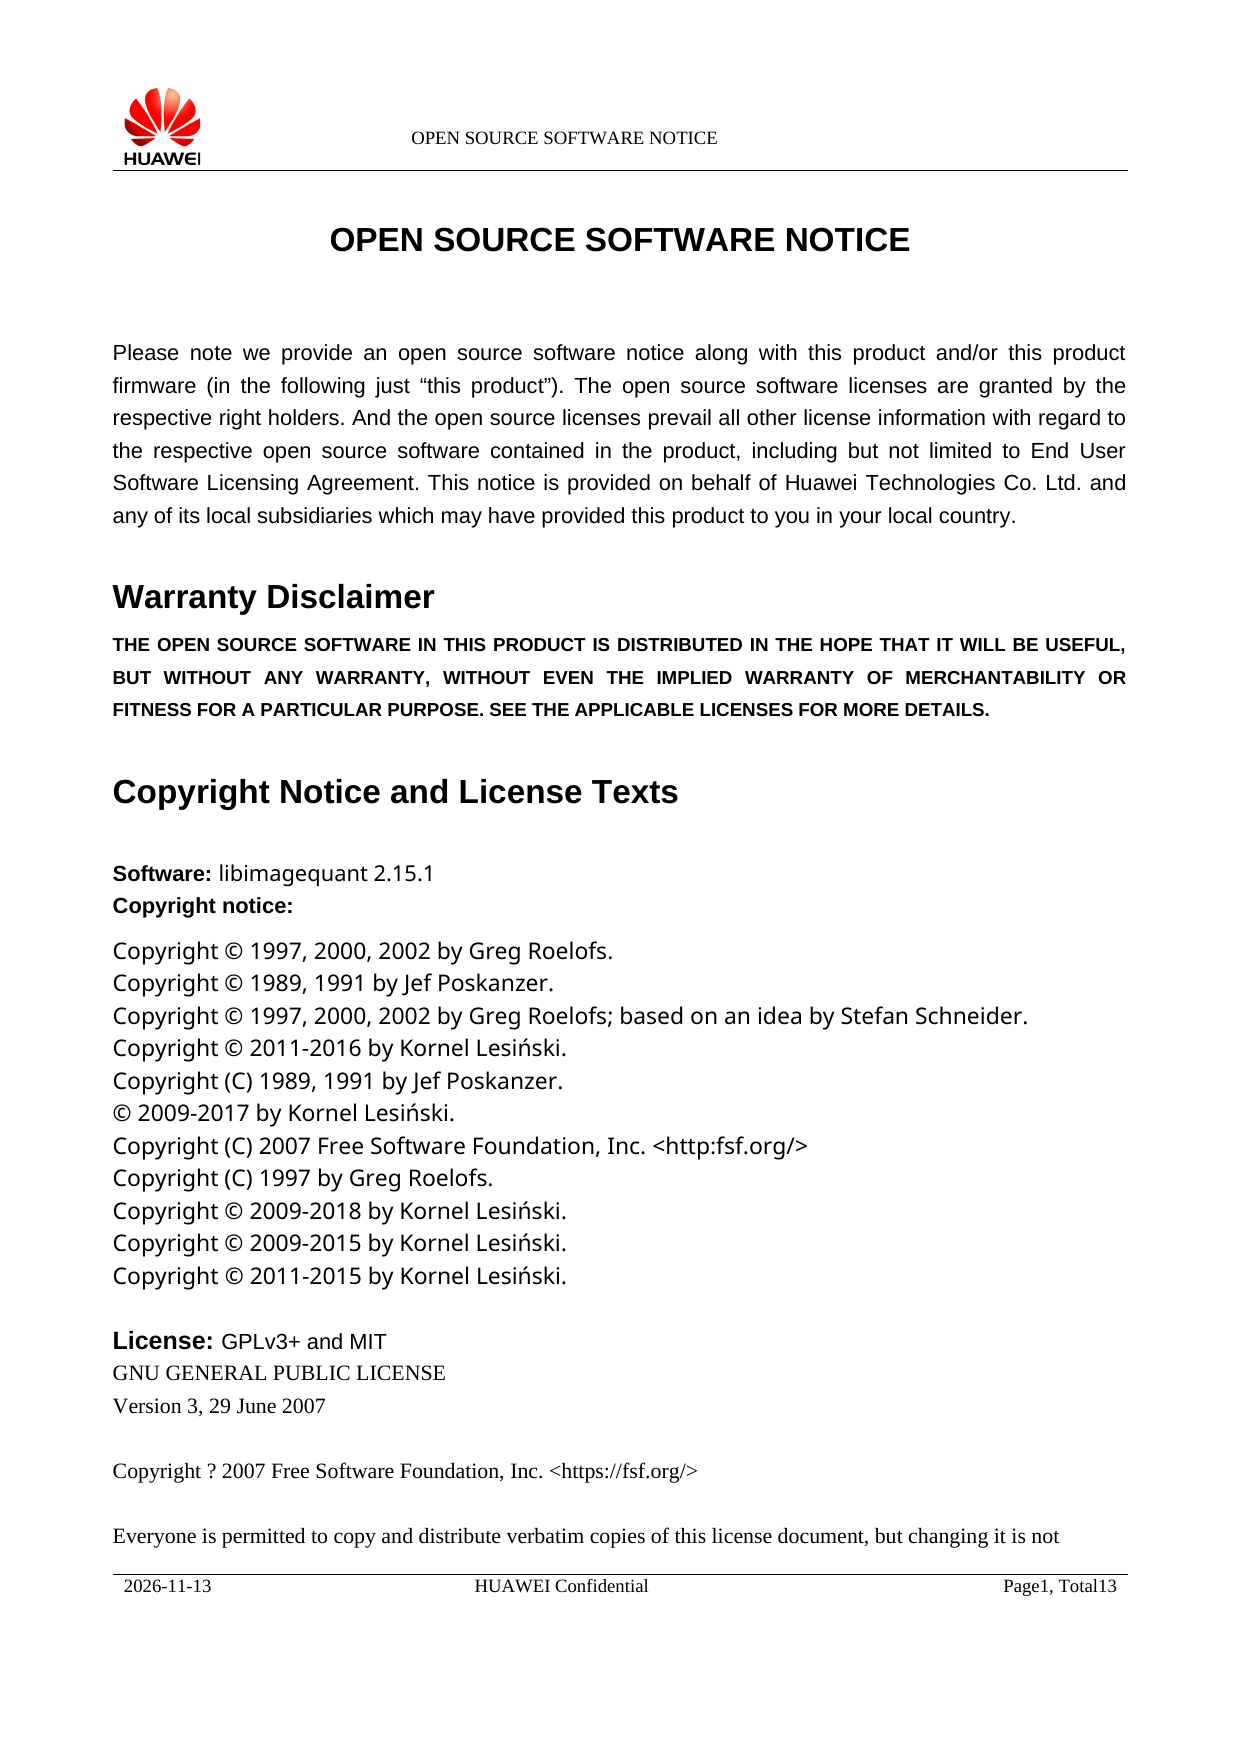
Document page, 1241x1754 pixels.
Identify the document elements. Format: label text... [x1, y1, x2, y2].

text License: GPLv3+ and MIT [112, 1324, 1128, 1356]
text OPEN SOURCE SOFTWARE NOTICE [112, 206, 1128, 271]
text Please note we provide an open source software notice along with this product and/or this product firmware (in the following just “this product”). The open source software licenses are granted by the respective right holders. And the open source licenses prevail all other license information with regard to the respective open source software contained in the product, including but not limited to End User Software Licensing Agreement. This notice is provided on behalf of Huawei Technologies Co. Ltd. and any of its local subsidiaries which may have provided this product to you in your local country. [112, 336, 1128, 531]
text Copyright Notice and License Texts [112, 759, 1128, 824]
text The open source software in this product is distributed in the hope that it will be useful, but WITHOUT ANY WARRANTY, without even the implied warranty of MERCHANTABILITY or FITNESS FOR A PARTICULAR PURPOSE. See the applicable licenses for more details. [112, 629, 1128, 726]
text Copyright © 1997, 2000, 2002 by Greg Roelofs. Copyright © 1989, 1991 by Jef Poskanzer. Copyright © 1997, 2000, 2002 by Greg Roelofs; based on an idea by Stefan Schneider. Copyright © 2011-2016 by Kornel Lesiński. Copyright (C) 1989, 1991 by Jef Poskanzer. © 2009-2017 by Kornel Lesiński. Copyright (C) 2007 Free Software Foundation, Inc. <http:fsf.org/> Copyright (C) 1997 by Greg Roelofs. Copyright © 2009-2018 by Kornel Lesiński. Copyright © 2009-2015 by Kornel Lesiński. Copyright © 2011-2015 by Kornel Lesiński. [112, 934, 1128, 1324]
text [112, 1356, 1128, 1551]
title Software: libimagequant 2.15.1 [112, 856, 1128, 889]
text Warranty Disclaimer [112, 564, 1128, 629]
picture [124, 88, 201, 165]
text Copyright notice: [112, 889, 1128, 921]
